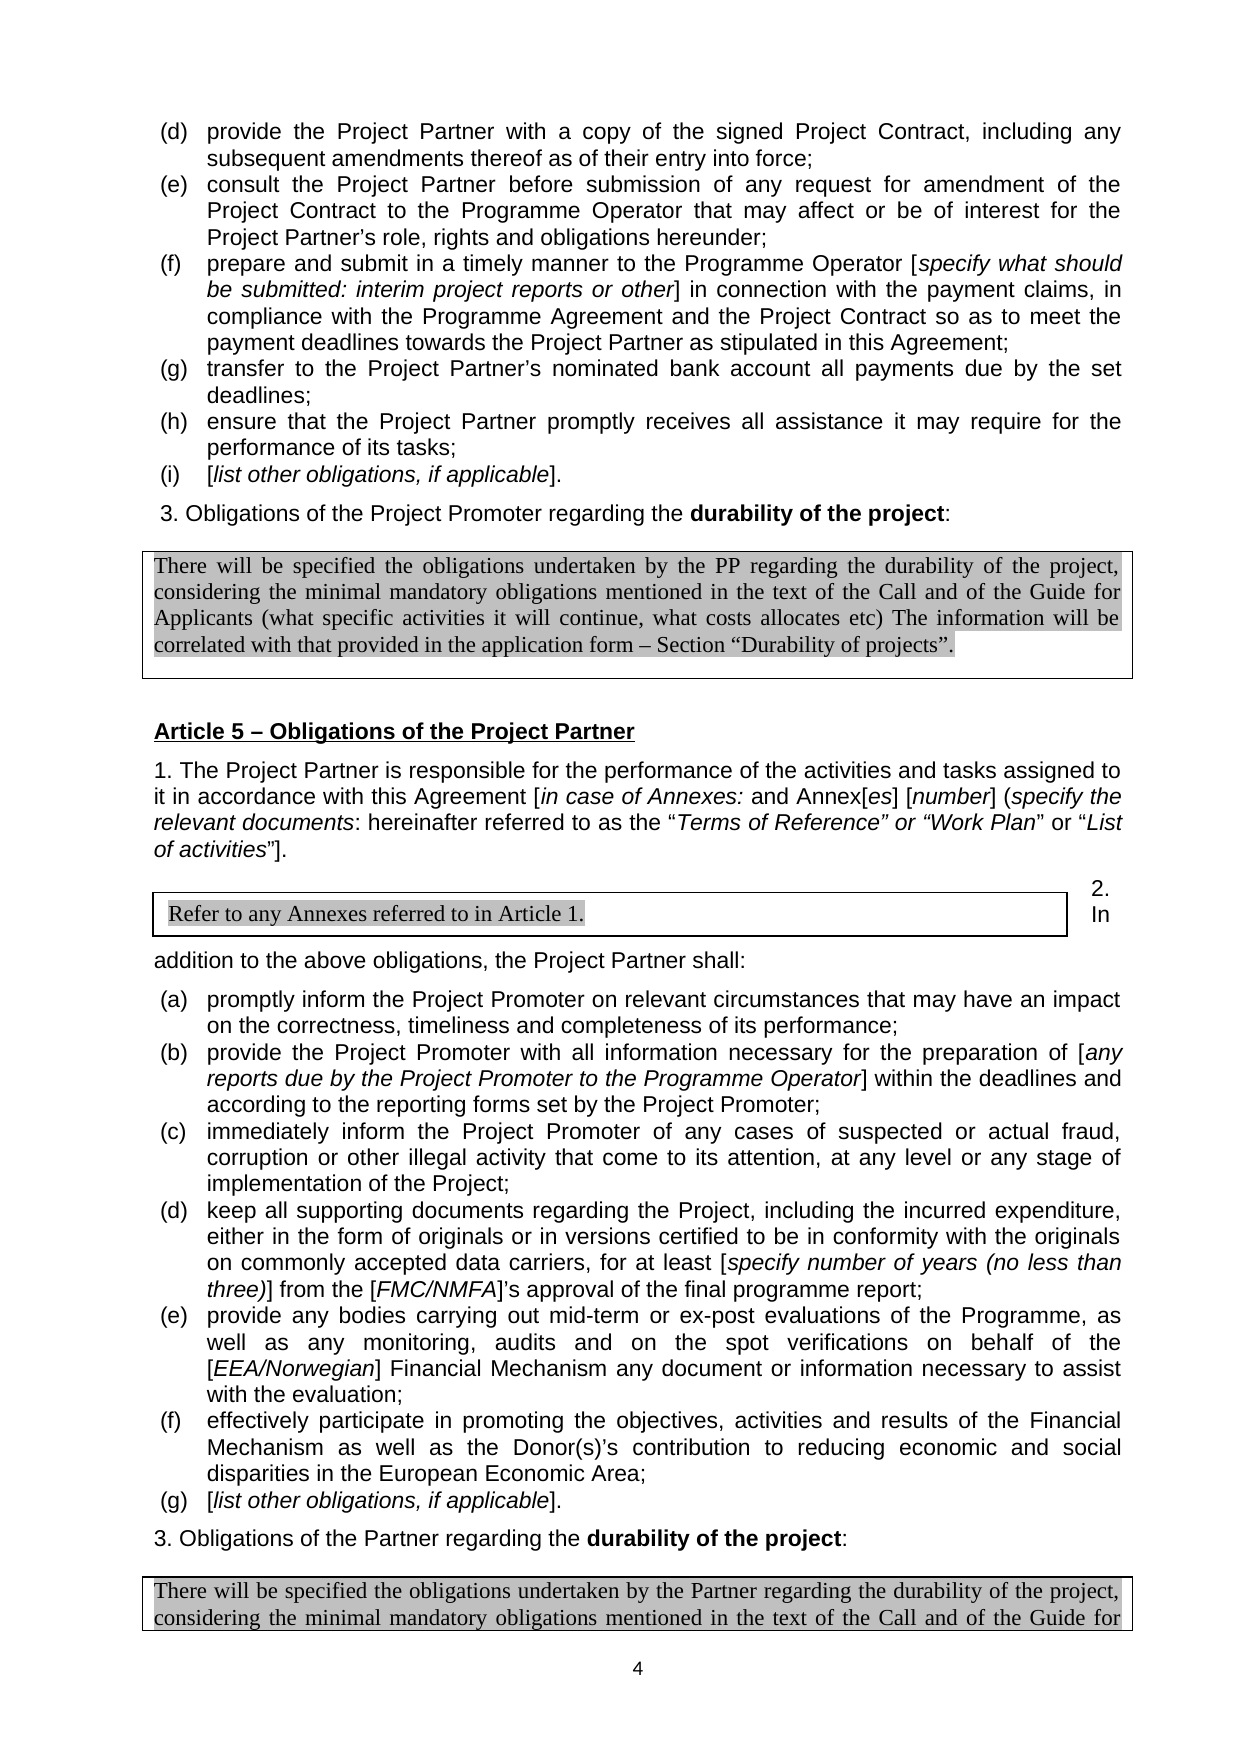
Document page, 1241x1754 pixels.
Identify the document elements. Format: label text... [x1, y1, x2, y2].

text 3. Obligations of the Project Promoter regarding the durability of the project: [160, 499, 1122, 526]
table_header There will be specified the obligations undertaken by the PP regarding the durability of the project, considering the minimal mandatory obligations mentioned in the text of the Call and of the Guide for Applicants (what specific activities it will continue, what costs allocates etc) The information will be correlated with that provided in the application form – Section “Durability of projects”. [143, 552, 1132, 678]
list immediately inform the Project Promoter of any cases of suspected or actual fraud, corruption or other illegal activity that come to its attention, at any level or any stage of implementation of the Project; [160, 1118, 1122, 1197]
list [list other obligations, if applicable]. [160, 1487, 1122, 1513]
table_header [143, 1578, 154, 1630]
text 3. Obligations of the Partner regarding the durability of the project: [153, 1525, 1122, 1552]
list transfer to the Project Partner’s nominated bank account all payments due by the set deadlines; [160, 355, 1122, 408]
list provide the Project Partner with a copy of the signed Project Contract, including any subsequent amendments thereof as of their entry into force; [160, 118, 1122, 171]
list consult the Project Partner before submission of any request for amendment of the Project Contract to the Programme Operator that may affect or be of interest for the Project Partner’s role, rights and obligations hereunder; [160, 171, 1122, 250]
list effectively participate in promoting the objectives, activities and results of the Financial Mechanism as well as the Donor(s)’s contribution to reducing economic and social disparities in the European Economic Area; [160, 1407, 1122, 1487]
text Article 5 – Obligations of the Project Partner [153, 718, 1122, 744]
list keep all supporting documents regarding the Project, including the incurred expenditure, either in the form of originals or in versions certified to be in conformity with the originals on commonly accepted data carriers, for at least [specify number of years (no less than three)] from the [FMC/NMFA]’s approval of the final programme report; [160, 1197, 1122, 1302]
list provide the Project Promoter with all information necessary for the preparation of [any reports due by the Project Promoter to the Programme Operator] within the deadlines and according to the reporting forms set by the Project Promoter; [160, 1038, 1122, 1118]
list prepare and submit in a timely manner to the Programme Operator [specify what should be submitted: interim project reports or other] in connection with the payment claims, in compliance with the Programme Agreement and the Project Contract so as to meet the payment deadlines towards the Project Partner as stipulated in this Agreement; [160, 250, 1122, 355]
list promptly inform the Project Promoter on relevant circumstances that may have an impact on the correctness, timeliness and completeness of its performance; [160, 986, 1122, 1038]
text 1. The Project Partner is responsible for the performance of the activities and tasks assigned to it in accordance with this Agreement [in case of Annexes: and Annex[es] [number] (specify the relevant documents: hereinafter referred to as the “Terms of Reference” or “Work Plan” or “List of activities”]. [153, 757, 1122, 862]
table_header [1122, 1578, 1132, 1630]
list provide any bodies carrying out mid-term or ex-post evaluations of the Programme, as well as any monitoring, audits and on the spot verifications on behalf of the [EEA/Norwegian] Financial Mechanism any document or information necessary to assist with the evaluation; [160, 1302, 1122, 1407]
list [list other obligations, if applicable]. [160, 461, 1122, 487]
list ensure that the Project Partner promptly receives all assistance it may require for the performance of its tasks; [160, 408, 1122, 461]
text 2. In addition to the above obligations, the Project Partner shall: [153, 874, 1122, 973]
